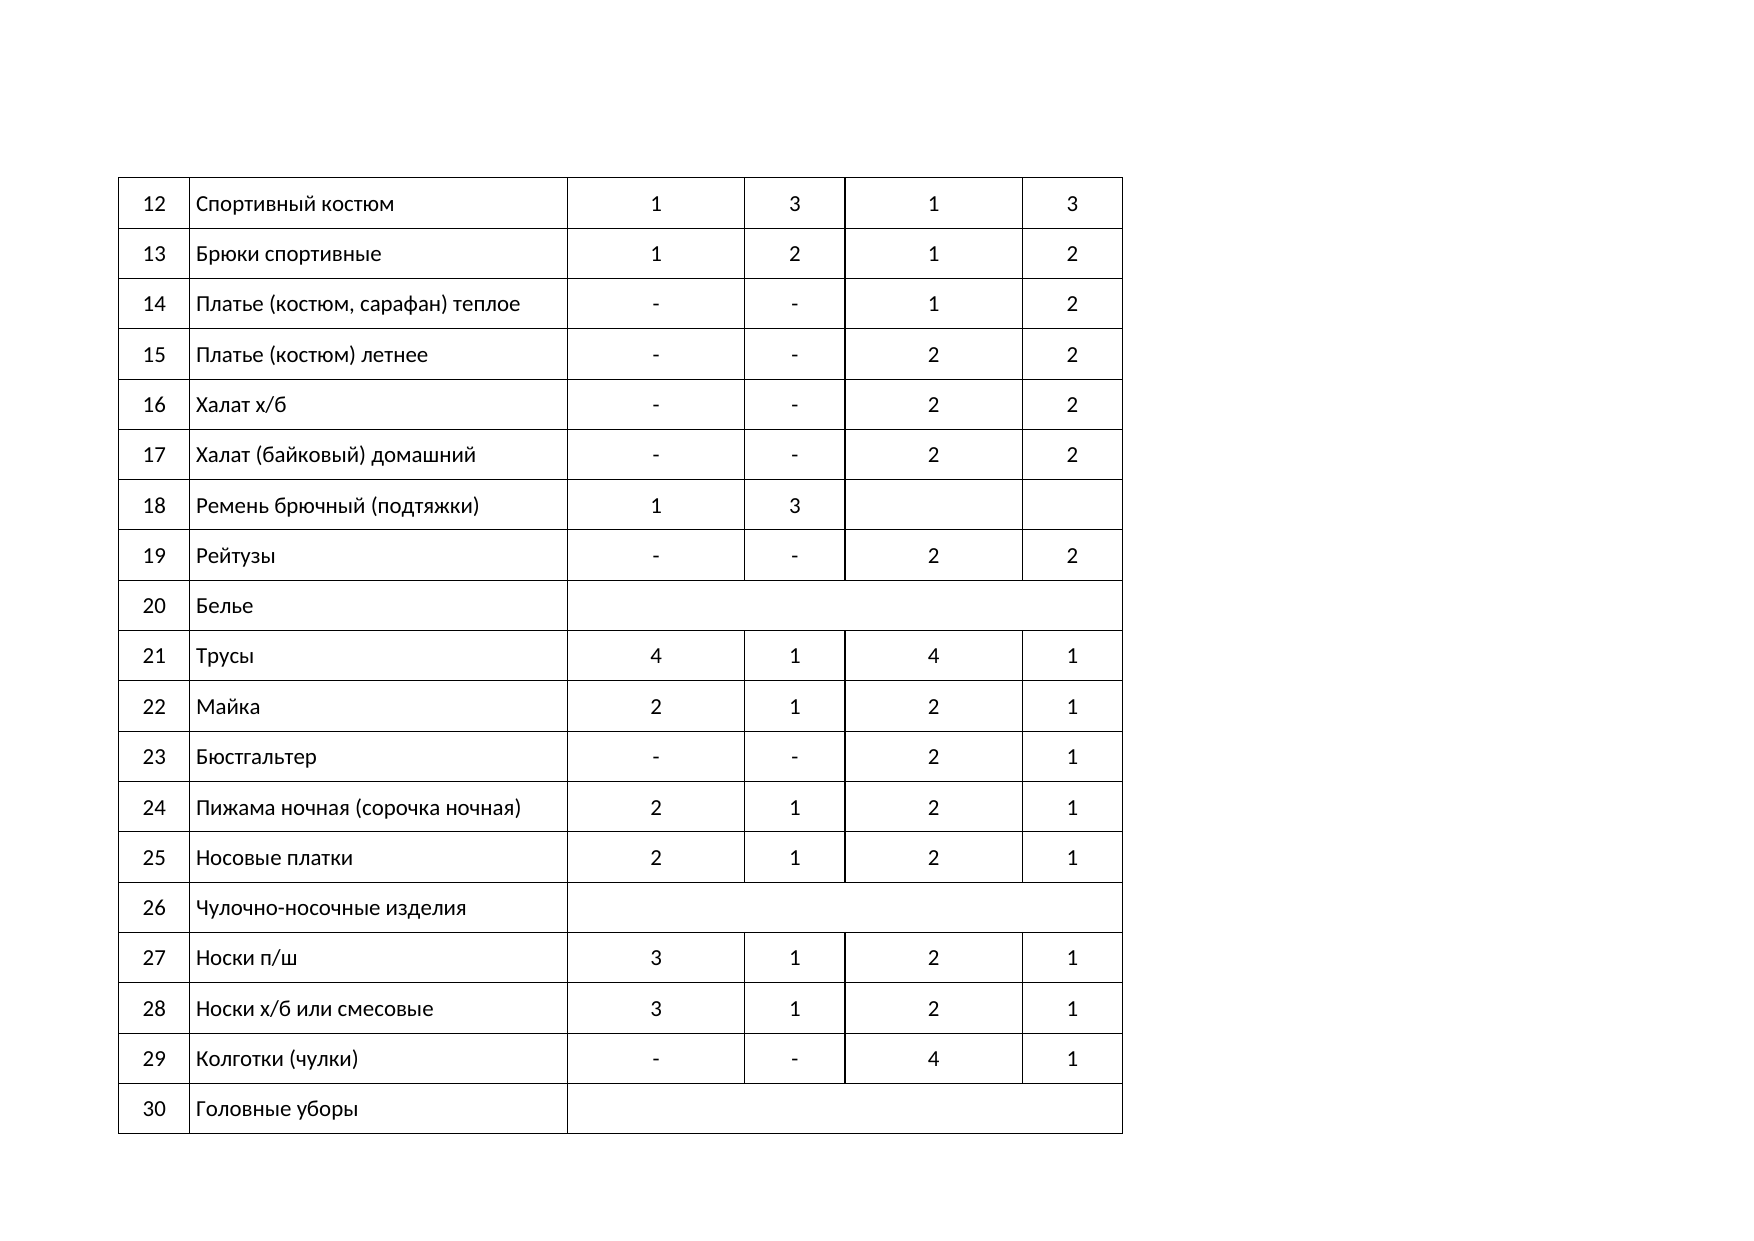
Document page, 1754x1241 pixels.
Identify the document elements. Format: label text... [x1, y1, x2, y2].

table_cell 29 [119, 1034, 189, 1083]
table_cell 25 [119, 832, 189, 882]
table_cell 27 [119, 933, 189, 982]
table_cell 2 [846, 832, 1022, 882]
table_cell 2 [1023, 329, 1122, 378]
table_cell 1 [1023, 983, 1122, 1032]
table_cell 16 [119, 380, 189, 429]
table_cell Носки п/ш [190, 933, 567, 982]
table_cell [846, 480, 1022, 529]
table_cell 1 [745, 832, 844, 882]
table_cell 1 [568, 229, 744, 278]
table_cell 2 [846, 681, 1022, 731]
table_cell 19 [119, 530, 189, 580]
table_cell 18 [119, 480, 189, 529]
table_cell Бюстгальтер [190, 732, 567, 781]
table_cell 12 [119, 178, 189, 227]
table_cell 2 [745, 229, 844, 278]
table_cell 30 [119, 1084, 189, 1133]
table_cell Халат х/б [190, 380, 567, 429]
table_cell 1 [745, 933, 844, 982]
table_cell 3 [745, 480, 844, 529]
table_cell [568, 883, 1122, 932]
table_cell 26 [119, 883, 189, 932]
table_cell 2 [846, 782, 1022, 831]
table_cell Ремень брючный (подтяжки) [190, 480, 567, 529]
table_cell 28 [119, 983, 189, 1032]
table_cell 1 [745, 782, 844, 831]
table_cell 20 [119, 581, 189, 630]
table_cell 1 [846, 178, 1022, 227]
table_cell 3 [1023, 178, 1122, 227]
table_cell 14 [119, 279, 189, 328]
table_cell Колготки (чулки) [190, 1034, 567, 1083]
table_cell Платье (костюм, сарафан) теплое [190, 279, 567, 328]
table_cell 1 [1023, 933, 1122, 982]
table_cell 2 [1023, 530, 1122, 580]
table_cell - [745, 279, 844, 328]
table_cell 1 [846, 279, 1022, 328]
table_cell 4 [846, 631, 1022, 680]
table_cell 2 [568, 782, 744, 831]
table_cell 13 [119, 229, 189, 278]
table_cell - [568, 732, 744, 781]
table_cell 1 [745, 983, 844, 1032]
table_cell Чулочно-носочные изделия [190, 883, 567, 932]
table_cell 15 [119, 329, 189, 378]
table_cell 2 [846, 530, 1022, 580]
table_cell Майка [190, 681, 567, 731]
table_cell 1 [568, 178, 744, 227]
table_cell 1 [1023, 681, 1122, 731]
table_cell - [745, 732, 844, 781]
table_cell Рейтузы [190, 530, 567, 580]
table_cell Носовые платки [190, 832, 567, 882]
table_cell 2 [846, 380, 1022, 429]
table_cell 3 [745, 178, 844, 227]
table_cell 1 [745, 631, 844, 680]
table_cell 1 [1023, 832, 1122, 882]
table_cell Носки х/б или смесовые [190, 983, 567, 1032]
table_cell [568, 581, 1122, 630]
table_cell Трусы [190, 631, 567, 680]
table_cell 2 [846, 933, 1022, 982]
table_cell 3 [568, 983, 744, 1032]
table_cell 23 [119, 732, 189, 781]
table_cell 2 [846, 430, 1022, 479]
table_cell 1 [1023, 1034, 1122, 1083]
table_cell 21 [119, 631, 189, 680]
table_cell [568, 1084, 1122, 1133]
table_cell 22 [119, 681, 189, 731]
table_cell 2 [1023, 279, 1122, 328]
table_cell 1 [1023, 631, 1122, 680]
table_cell Пижама ночная (сорочка ночная) [190, 782, 567, 831]
table_cell - [568, 329, 744, 378]
table_cell 24 [119, 782, 189, 831]
table_cell - [568, 1034, 744, 1083]
table_cell 4 [846, 1034, 1022, 1083]
table_cell - [568, 530, 744, 580]
table_cell 2 [568, 832, 744, 882]
table_cell - [568, 430, 744, 479]
table_cell 2 [846, 732, 1022, 781]
table_cell 1 [1023, 782, 1122, 831]
table_cell Головные уборы [190, 1084, 567, 1133]
table_cell - [745, 329, 844, 378]
table_cell 1 [568, 480, 744, 529]
table_cell 1 [846, 229, 1022, 278]
table_cell 1 [1023, 732, 1122, 781]
table_cell Платье (костюм) летнее [190, 329, 567, 378]
table_cell 2 [1023, 430, 1122, 479]
table_cell 2 [846, 983, 1022, 1032]
table_cell - [568, 380, 744, 429]
table_cell - [568, 279, 744, 328]
table_cell Спортивный костюм [190, 178, 567, 227]
table_cell 3 [568, 933, 744, 982]
table_cell 17 [119, 430, 189, 479]
table_cell 1 [745, 681, 844, 731]
table_cell Белье [190, 581, 567, 630]
table_cell 4 [568, 631, 744, 680]
table_cell 2 [1023, 229, 1122, 278]
table_cell - [745, 380, 844, 429]
table_cell [1023, 480, 1122, 529]
table_cell Халат (байковый) домашний [190, 430, 567, 479]
table_cell 2 [568, 681, 744, 731]
table_cell - [745, 530, 844, 580]
table_cell - [745, 1034, 844, 1083]
table_cell Брюки спортивные [190, 229, 567, 278]
table_cell 2 [1023, 380, 1122, 429]
table_cell 2 [846, 329, 1022, 378]
table_cell - [745, 430, 844, 479]
